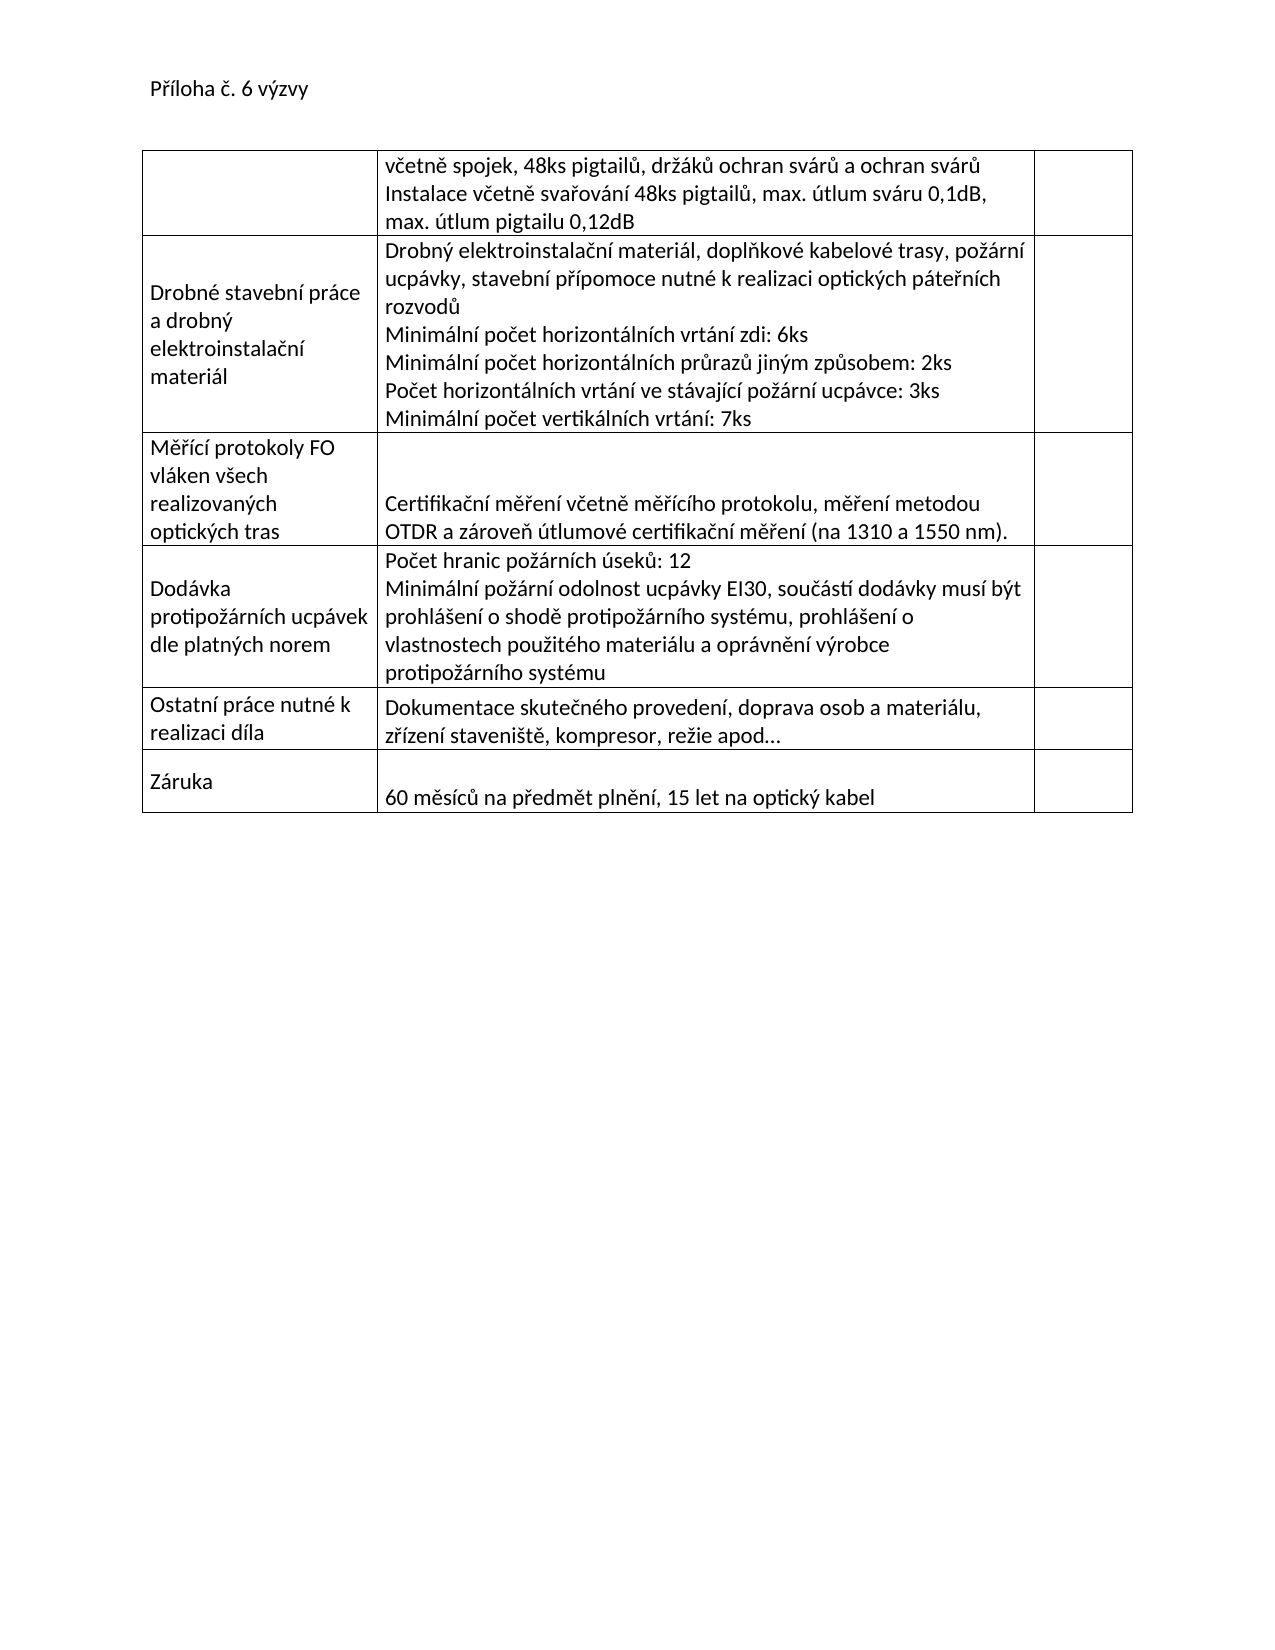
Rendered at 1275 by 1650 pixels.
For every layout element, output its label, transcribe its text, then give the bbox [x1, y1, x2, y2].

table_cell Dodávka protipožárních ucpávek dle platných norem [143, 546, 377, 687]
table_cell Drobné stavební práce a drobný elektroinstalační materiál [143, 236, 377, 432]
table_cell Drobný elektroinstalační materiál, doplňkové kabelové trasy, požární ucpávky, stavební přípomoce nutné k realizaci optických páteřních rozvodů Minimální počet horizontálních vrtání zdi: 6ks Minimální počet horizontálních průrazů jiným způsobem: 2ks Počet horizontálních vrtání ve stávající požární ucpávce: 3ks Minimální počet vertikálních vrtání: 7ks [378, 236, 1034, 432]
table_cell Měřící protokoly FO vláken všech realizovaných optických tras [143, 433, 377, 545]
table_cell [1035, 236, 1132, 432]
table_cell Ostatní práce nutné k realizaci díla [143, 688, 377, 749]
table_cell [1035, 151, 1132, 235]
table_cell [1035, 688, 1132, 749]
table_cell [1035, 750, 1132, 812]
table_cell Počet hranic požárních úseků: 12 Minimální požární odolnost ucpávky EI30, součástí dodávky musí být prohlášení o shodě protipožárního systému, prohlášení o vlastnostech použitého materiálu a oprávnění výrobce protipožárního systému [378, 546, 1034, 687]
table_cell [1035, 433, 1132, 545]
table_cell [378, 151, 1034, 235]
table_cell Dokumentace skutečného provedení, doprava osob a materiálu, zřízení staveniště, kompresor, režie apod… [378, 688, 1034, 749]
table_cell Certifikační měření včetně měřícího protokolu, měření metodou OTDR a zároveň útlumové certifikační měření (na 1310 a 1550 nm). [378, 433, 1034, 545]
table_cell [143, 151, 377, 235]
table_cell 60 měsíců na předmět plnění, 15 let na optický kabel [378, 750, 1034, 812]
table_cell [1035, 546, 1132, 687]
table_cell Záruka [143, 750, 377, 812]
